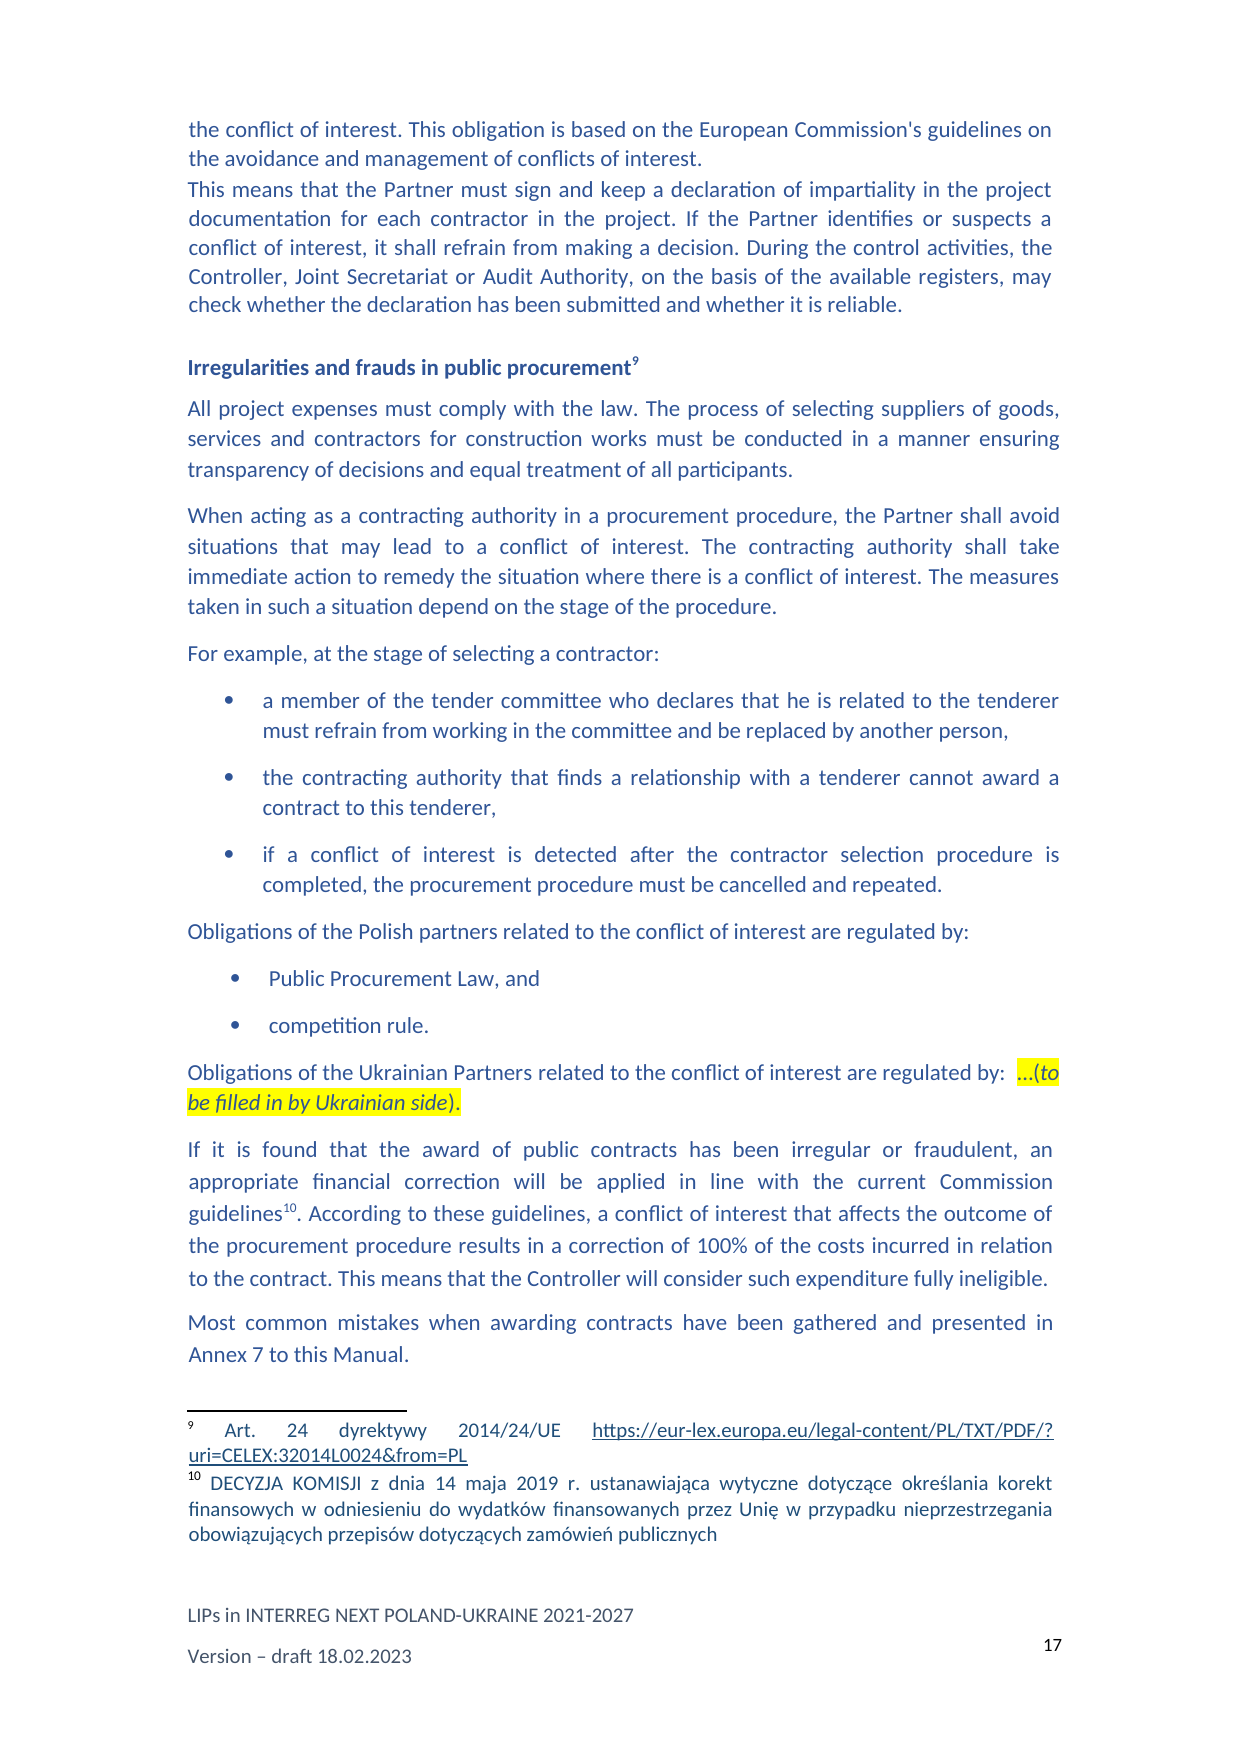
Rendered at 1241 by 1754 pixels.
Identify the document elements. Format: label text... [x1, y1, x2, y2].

text For example, at the stage of selecting a contractor: [187, 639, 1062, 667]
text All project expenses must comply with the law. The process of selecting suppliers of goods, services and contractors for construction works must be conducted in a manner ensuring transparency of decisions and equal treatment of all participants. [187, 394, 1062, 483]
list if a conflict of interest is detected after the contractor selection procedure is completed, the procurement procedure must be cancelled and repeated. [225, 840, 1062, 898]
list a member of the tender committee who declares that he is related to the tenderer must refrain from working in the committee and be replaced by another person, [225, 686, 1062, 744]
text This means that the Partner must sign and keep a declaration of impartiality in the project documentation for each contractor in the project. If the Partner identifies or suspects a conflict of interest, it shall refrain from making a decision. During the control activities, the Controller, Joint Secretariat or Audit Authority, on the basis of the available registers, may check whether the declaration has been submitted and whether it is reliable. [187, 175, 1054, 319]
list Public Procurement Law, and [231, 964, 1062, 992]
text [187, 115, 1054, 172]
text Obligations of the Ukrainian Partners related to the conflict of interest are regulated by: …(to be filled in by Ukrainian side). [187, 1058, 1062, 1116]
text Irregularities and frauds in public procurement [187, 353, 1054, 381]
list competition rule. [231, 1011, 1062, 1039]
text Most common mistakes when awarding contracts have been gathered and presented in Annex 7 to this Manual. [187, 1308, 1054, 1368]
list the contracting authority that finds a relationship with a tenderer cannot award a contract to this tenderer, [225, 763, 1062, 821]
text Obligations of the Polish partners related to the conflict of interest are regulated by: [187, 917, 1062, 945]
text If it is found that the award of public contracts has been irregular or fraudulent, an appropriate financial correction will be applied in line with the current Commission guidelines. According to these guidelines, a conflict of interest that affects the outcome of the procurement procedure results in a correction of 100% of the costs incurred in relation to the contract. This means that the Controller will consider such expenditure fully ineligible. [187, 1135, 1054, 1292]
text When acting as a contracting authority in a procurement procedure, the Partner shall avoid situations that may lead to a conflict of interest. The contracting authority shall take immediate action to remedy the situation where there is a conflict of interest. The measures taken in such a situation depend on the stage of the procedure. [187, 502, 1062, 620]
